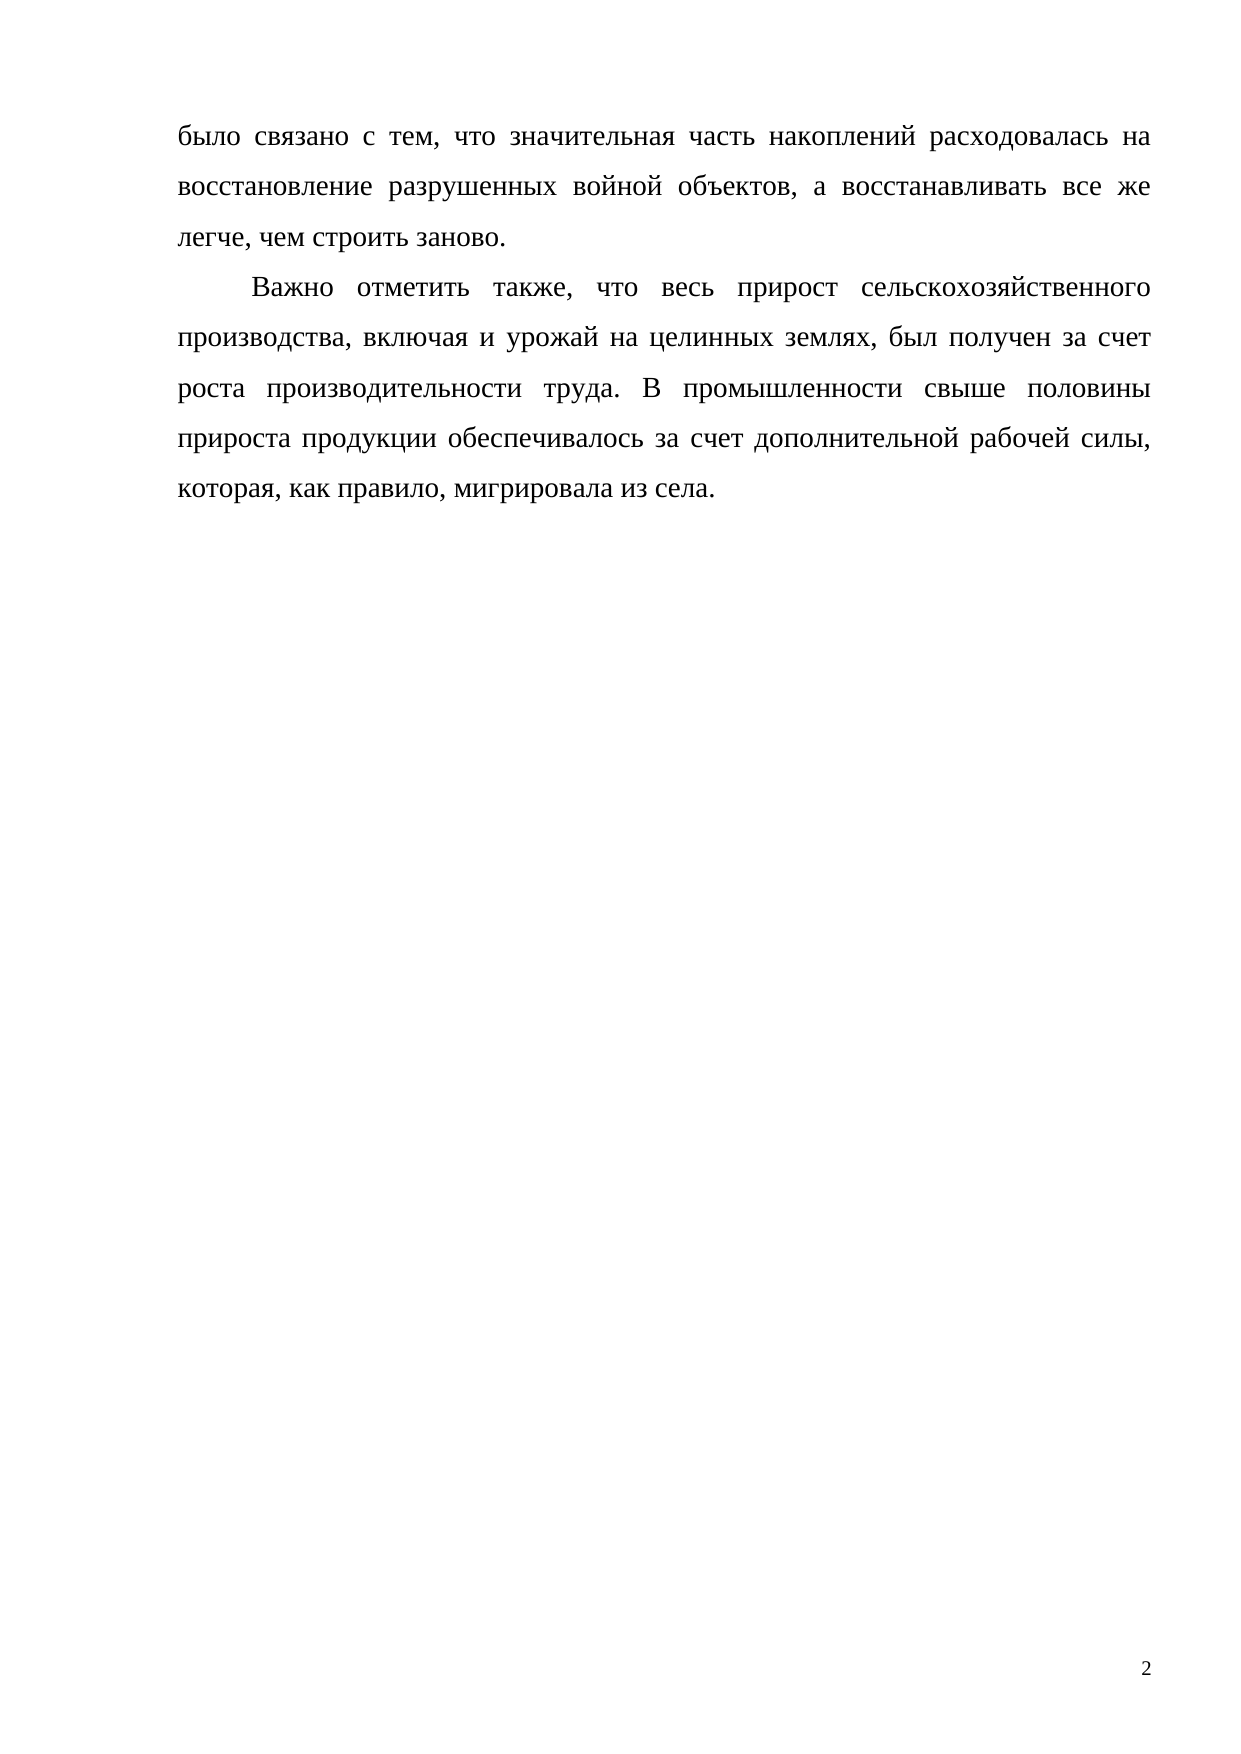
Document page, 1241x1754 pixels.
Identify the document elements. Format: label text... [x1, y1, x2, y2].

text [177, 118, 1152, 252]
text Важно отметить также, что весь прирост сельскохозяйственного производства, включая и урожай на целинных землях, был получен за счет роста производительности труда. В промышленности свыше половины прироста продукции обеспечивалось за счет дополнительной рабочей силы, которая, как правило, мигрировала из села. [177, 269, 1152, 504]
